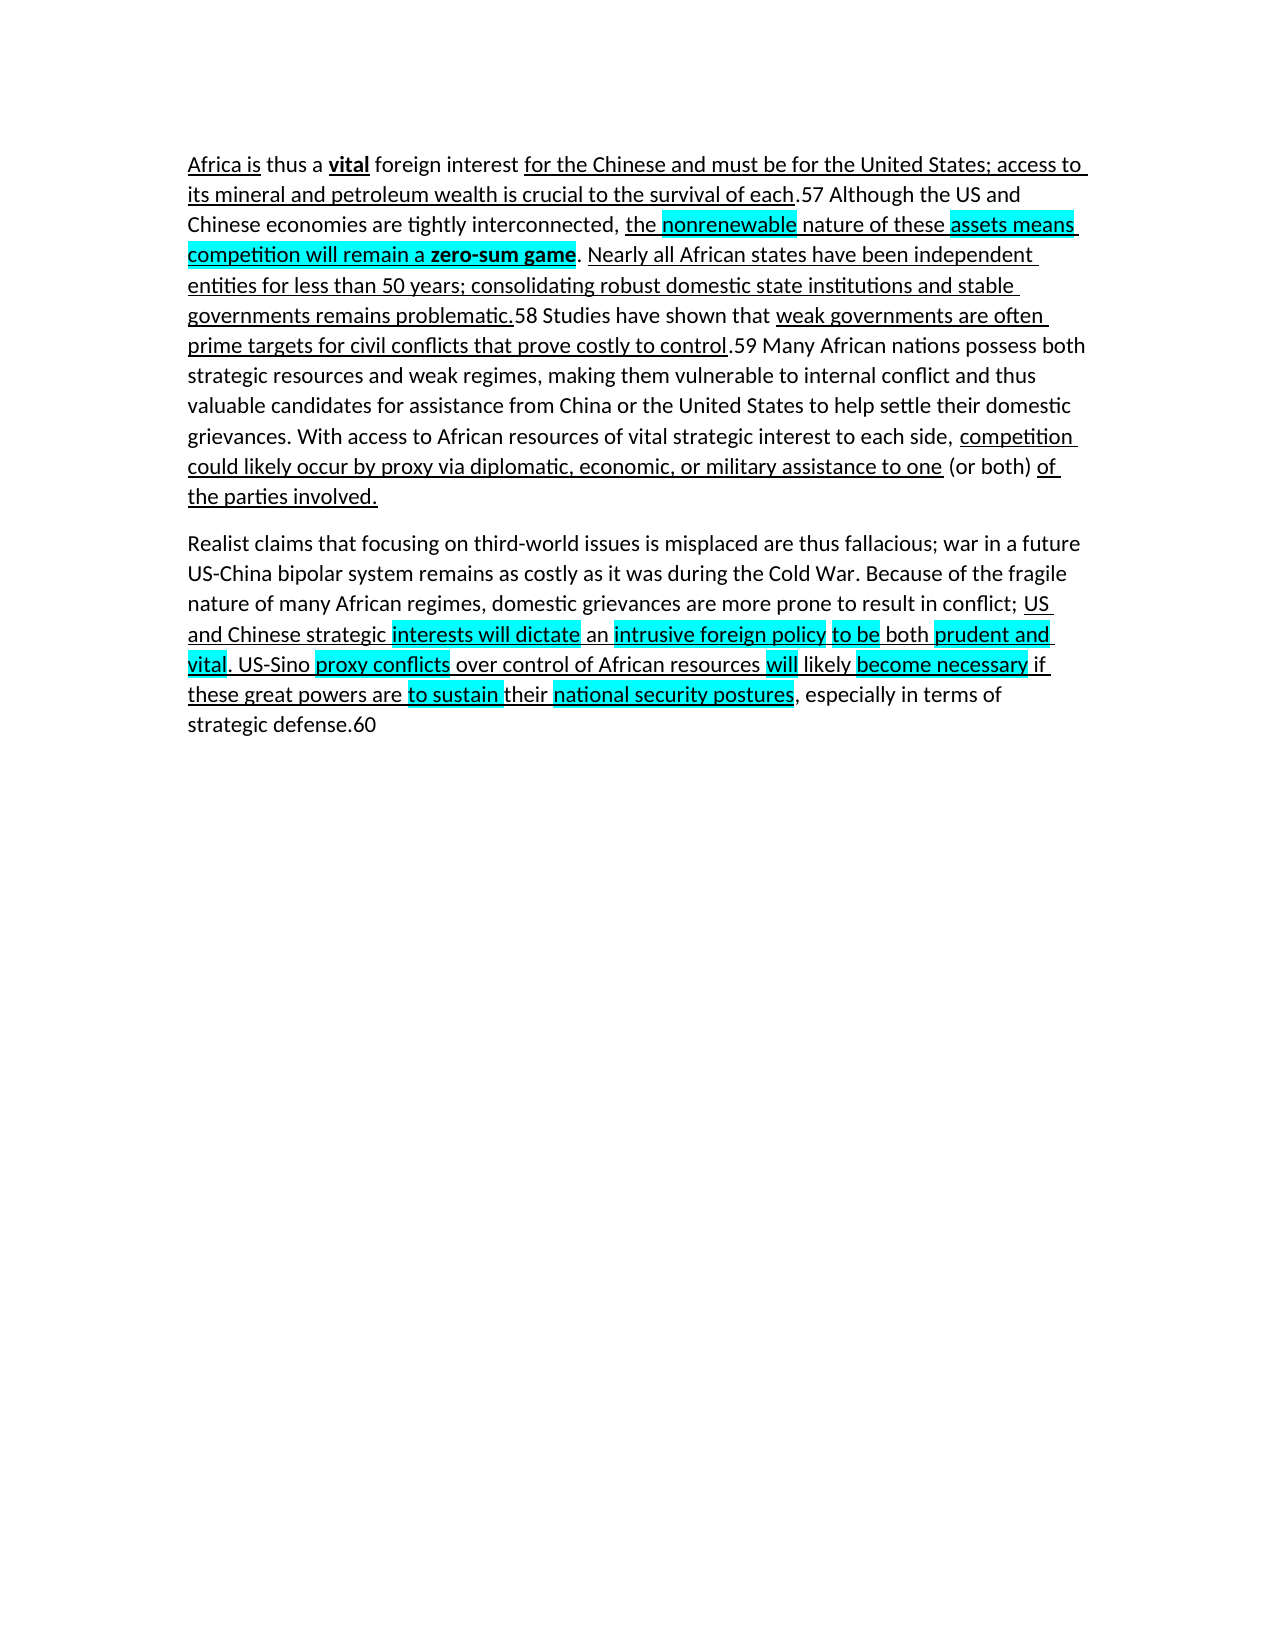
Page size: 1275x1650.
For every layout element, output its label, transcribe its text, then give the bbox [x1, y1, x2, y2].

text Africa is thus a vital foreign interest for the Chinese and must be for the United States; access to its mineral and petroleum wealth is crucial to the survival of each.57 Although the US and Chinese economies are tightly interconnected, the nonrenewable nature of these assets means competition will remain a zero-sum game. Nearly all African states have been independent entities for less than 50 years; consolidating robust domestic state institutions and stable governments remains problematic.58 Studies have shown that weak governments are often prime targets for civil conflicts that prove costly to control.59 Many African nations possess both strategic resources and weak regimes, making them vulnerable to internal conflict and thus valuable candidates for assistance from China or the United States to help settle their domestic grievances. With access to African resources of vital strategic interest to each side, competition could likely occur by proxy via diplomatic, economic, or military assistance to one (or both) of the parties involved. [187, 150, 1087, 510]
text Realist claims that focusing on third-world issues is misplaced are thus fallacious; war in a future US-China bipolar system remains as costly as it was during the Cold War. Because of the fragile nature of many African regimes, domestic grievances are more prone to result in conflict; US and Chinese strategic interests will dictate an intrusive foreign policy to be both prudent and vital. US-Sino proxy conflicts over control of African resources will likely become necessary if these great powers are to sustain their national security postures, especially in terms of strategic defense.60 [187, 529, 1087, 738]
